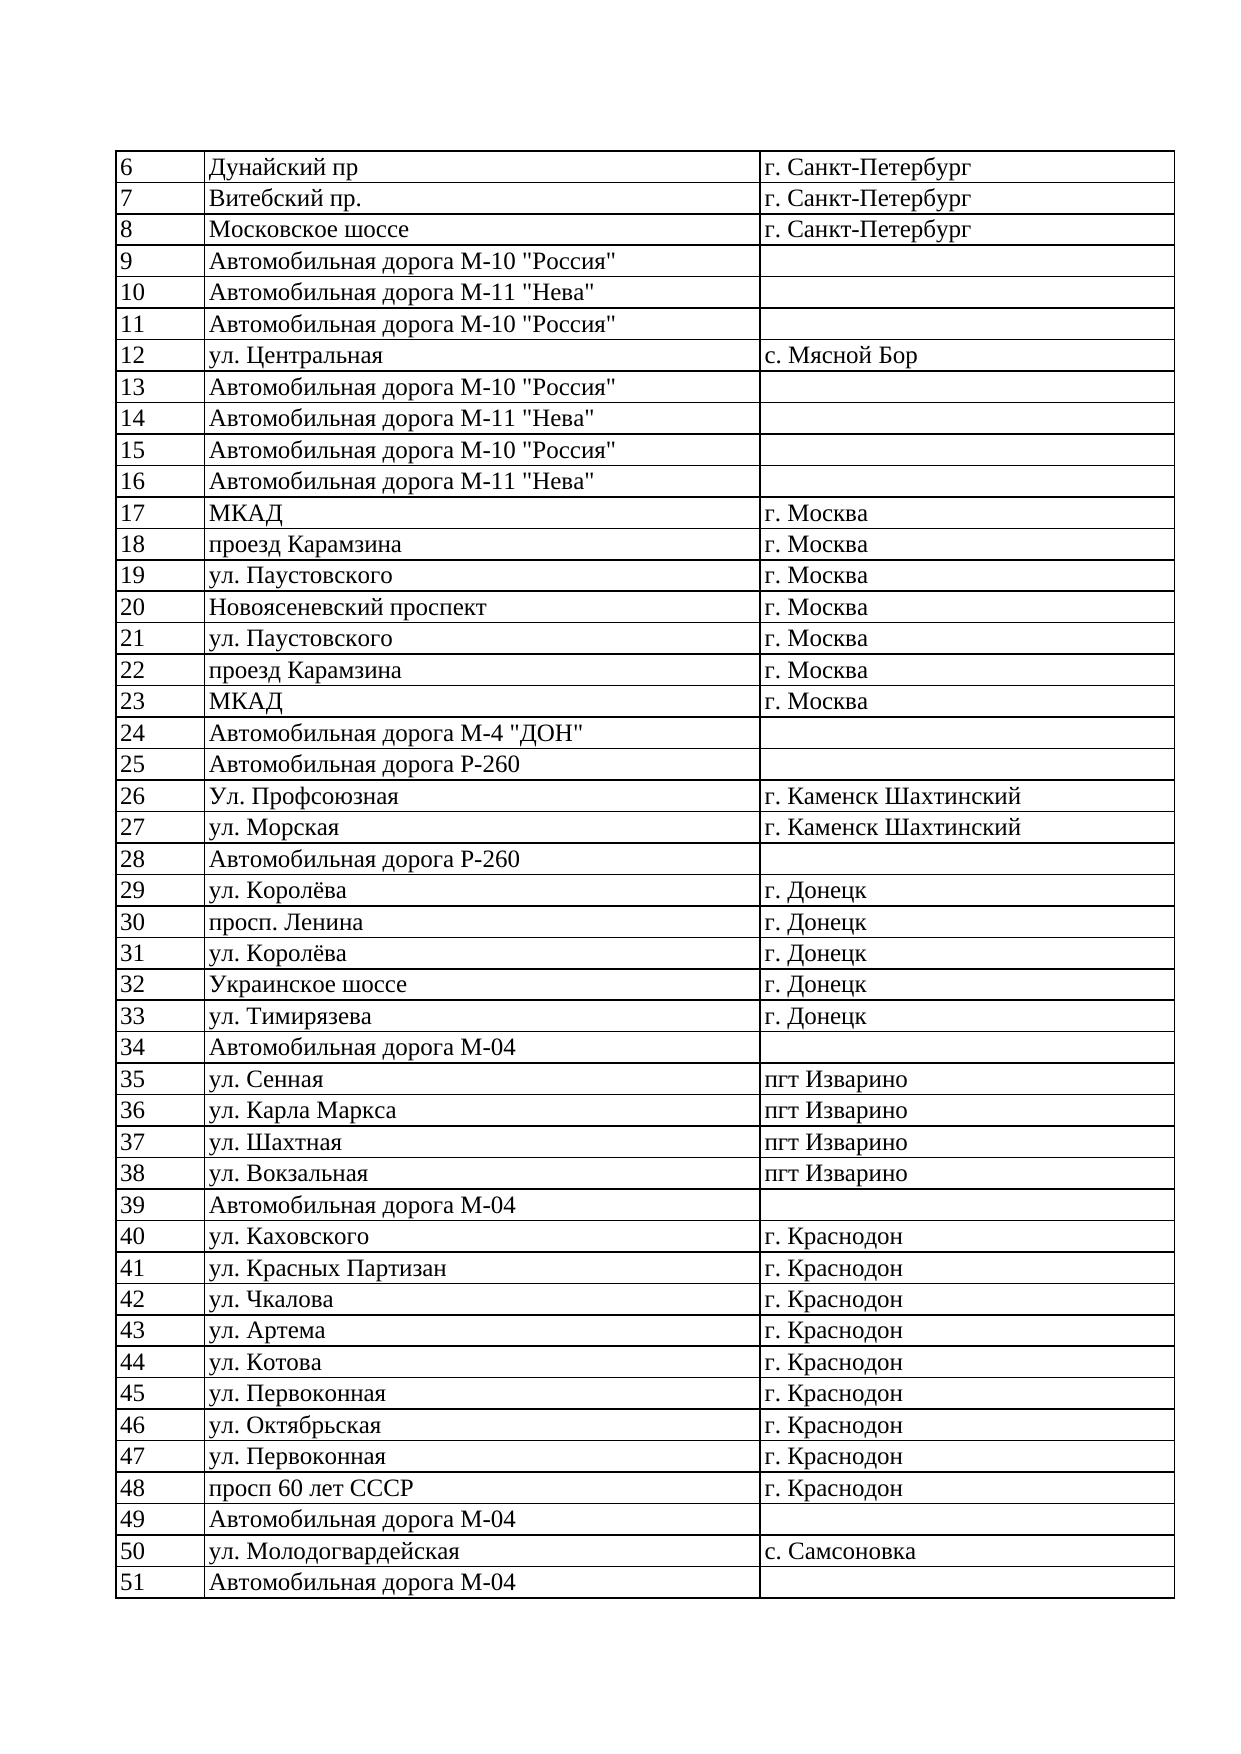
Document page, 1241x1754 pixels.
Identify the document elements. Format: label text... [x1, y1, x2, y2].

table_cell Автомобильная дорога М-04 [205, 1567, 759, 1597]
table_cell ул. Молодогвардейская [205, 1536, 759, 1566]
table_cell 28 [117, 844, 204, 873]
table_cell ул. Вокзальная [205, 1158, 759, 1188]
table_cell 44 [117, 1347, 204, 1377]
table_cell г. Москва [761, 561, 1174, 590]
table_cell ул. Тимирязева [205, 1001, 759, 1031]
table_cell 45 [117, 1378, 204, 1408]
table_cell [761, 246, 1174, 276]
table_cell ул. Паустовского [205, 623, 759, 653]
table_cell г. Краснодон [761, 1347, 1174, 1377]
table_cell 49 [117, 1504, 204, 1534]
table_cell [761, 1567, 1174, 1597]
table_cell г. Москва [761, 623, 1174, 653]
table_cell 10 [117, 277, 204, 307]
table_cell Новоясеневский проспект [205, 592, 759, 622]
table_cell г. Краснодон [761, 1410, 1174, 1440]
table_cell 31 [117, 938, 204, 968]
table_cell ул. Артема [205, 1316, 759, 1345]
table_cell ул. Первоконная [205, 1378, 759, 1408]
table_cell 29 [117, 875, 204, 905]
table_cell Автомобильная дорога М-04 [205, 1504, 759, 1534]
table_cell Автомобильная дорога М-10 "Россия" [205, 372, 759, 402]
table_cell г. Санкт-Петербург [761, 183, 1174, 213]
table_cell г. Краснодон [761, 1441, 1174, 1471]
table_cell Автомобильная дорога М-11 "Нева" [205, 277, 759, 307]
table_cell 46 [117, 1410, 204, 1440]
table_cell [761, 749, 1174, 779]
table_cell г. Краснодон [761, 1221, 1174, 1251]
table_cell ул. Котова [205, 1347, 759, 1377]
table_cell 41 [117, 1253, 204, 1282]
table_cell 21 [117, 623, 204, 653]
table_cell 40 [117, 1221, 204, 1251]
table_cell Автомобильная дорога Р-260 [205, 749, 759, 779]
table_cell 14 [117, 403, 204, 433]
table_cell ул. Морская [205, 812, 759, 842]
table_cell ул. Королёва [205, 938, 759, 968]
table_cell МКАД [205, 686, 759, 716]
table_cell г. Донецк [761, 1001, 1174, 1031]
table_cell ул. Шахтная [205, 1127, 759, 1157]
table_cell 16 [117, 466, 204, 496]
table_cell 23 [117, 686, 204, 716]
table_cell просп 60 лет СССР [205, 1473, 759, 1503]
table_cell г. Каменск Шахтинский [761, 781, 1174, 811]
table_cell г. Краснодон [761, 1316, 1174, 1345]
table_cell ул. Паустовского [205, 561, 759, 590]
table_cell 15 [117, 435, 204, 464]
table_cell 22 [117, 655, 204, 685]
table_cell Украинское шоссе [205, 970, 759, 999]
table_cell 37 [117, 1127, 204, 1157]
table_cell г. Донецк [761, 970, 1174, 999]
table_cell 17 [117, 498, 204, 527]
table_cell ул. Красных Партизан [205, 1253, 759, 1282]
table_cell [761, 372, 1174, 402]
table_cell МКАД [205, 498, 759, 527]
table_cell ул. Сенная [205, 1064, 759, 1094]
table_cell 19 [117, 561, 204, 590]
table_cell Автомобильная дорога М-10 "Россия" [205, 246, 759, 276]
table_cell 32 [117, 970, 204, 999]
table_cell г. Донецк [761, 938, 1174, 968]
table_cell ул. Каховского [205, 1221, 759, 1251]
table_cell ул. Чкалова [205, 1284, 759, 1314]
table_cell г. Москва [761, 498, 1174, 527]
table_cell с. Мясной Бор [761, 340, 1174, 370]
table_cell 42 [117, 1284, 204, 1314]
table_cell Автомобильная дорога Р-260 [205, 844, 759, 873]
table_cell 33 [117, 1001, 204, 1031]
table_cell [761, 1190, 1174, 1219]
table_cell 38 [117, 1158, 204, 1188]
table_cell с. Самсоновка [761, 1536, 1174, 1566]
table_cell [761, 277, 1174, 307]
table_cell г. Каменск Шахтинский [761, 812, 1174, 842]
table_cell 8 [117, 215, 204, 244]
table_cell Ул. Профсоюзная [205, 781, 759, 811]
table_cell 36 [117, 1095, 204, 1125]
table_cell пгт Изварино [761, 1127, 1174, 1157]
table_cell 39 [117, 1190, 204, 1219]
table_cell [761, 1504, 1174, 1534]
table_cell 25 [117, 749, 204, 779]
table_cell ул. Первоконная [205, 1441, 759, 1471]
table_cell г. Краснодон [761, 1284, 1174, 1314]
table_cell г. Краснодон [761, 1473, 1174, 1503]
table_cell пгт Изварино [761, 1095, 1174, 1125]
table_cell Автомобильная дорога М-10 "Россия" [205, 435, 759, 464]
table_cell пгт Изварино [761, 1158, 1174, 1188]
table_cell 13 [117, 372, 204, 402]
table_cell г. Москва [761, 686, 1174, 716]
table_cell ул. Центральная [205, 340, 759, 370]
table_cell 27 [117, 812, 204, 842]
table_cell проезд Карамзина [205, 529, 759, 559]
table_cell Московское шоссе [205, 215, 759, 244]
table_cell 35 [117, 1064, 204, 1094]
table_cell 50 [117, 1536, 204, 1566]
table_cell г. Краснодон [761, 1253, 1174, 1282]
table_cell г. Донецк [761, 907, 1174, 936]
table_cell г. Москва [761, 592, 1174, 622]
table_cell 7 [117, 183, 204, 213]
table_cell 47 [117, 1441, 204, 1471]
table_cell проезд Карамзина [205, 655, 759, 685]
table_cell г. Донецк [761, 875, 1174, 905]
table_cell Автомобильная дорога М-11 "Нева" [205, 466, 759, 496]
table_cell г. Санкт-Петербург [761, 215, 1174, 244]
table_cell Автомобильная дорога М-11 "Нева" [205, 403, 759, 433]
table_cell 30 [117, 907, 204, 936]
table_cell Витебский пр. [205, 183, 759, 213]
table_cell [761, 718, 1174, 748]
table_cell [761, 1032, 1174, 1062]
table_cell 18 [117, 529, 204, 559]
table_cell г. Москва [761, 529, 1174, 559]
table_cell ул. Королёва [205, 875, 759, 905]
table_cell 43 [117, 1316, 204, 1345]
table_cell 34 [117, 1032, 204, 1062]
table_cell [761, 309, 1174, 339]
table_cell ул. Карла Маркса [205, 1095, 759, 1125]
table_cell 11 [117, 309, 204, 339]
table_cell 51 [117, 1567, 204, 1597]
table_cell [761, 844, 1174, 873]
table_cell просп. Ленина [205, 907, 759, 936]
table_cell Дунайский пр [205, 152, 759, 181]
table_cell 24 [117, 718, 204, 748]
table_cell [761, 403, 1174, 433]
table_cell г. Краснодон [761, 1378, 1174, 1408]
table_cell 12 [117, 340, 204, 370]
table_cell 20 [117, 592, 204, 622]
table_cell Автомобильная дорога М-4 "ДОН" [205, 718, 759, 748]
table_cell г. Москва [761, 655, 1174, 685]
table_cell 48 [117, 1473, 204, 1503]
table_cell Автомобильная дорога М-10 "Россия" [205, 309, 759, 339]
table_cell пгт Изварино [761, 1064, 1174, 1094]
table_cell Автомобильная дорога М-04 [205, 1190, 759, 1219]
table_cell г. Санкт-Петербург [761, 152, 1174, 181]
table_cell 9 [117, 246, 204, 276]
table_cell Автомобильная дорога М-04 [205, 1032, 759, 1062]
table_cell 6 [117, 152, 204, 181]
table_cell ул. Октябрьская [205, 1410, 759, 1440]
table_cell [761, 466, 1174, 496]
table_cell 26 [117, 781, 204, 811]
table_cell [761, 435, 1174, 464]
